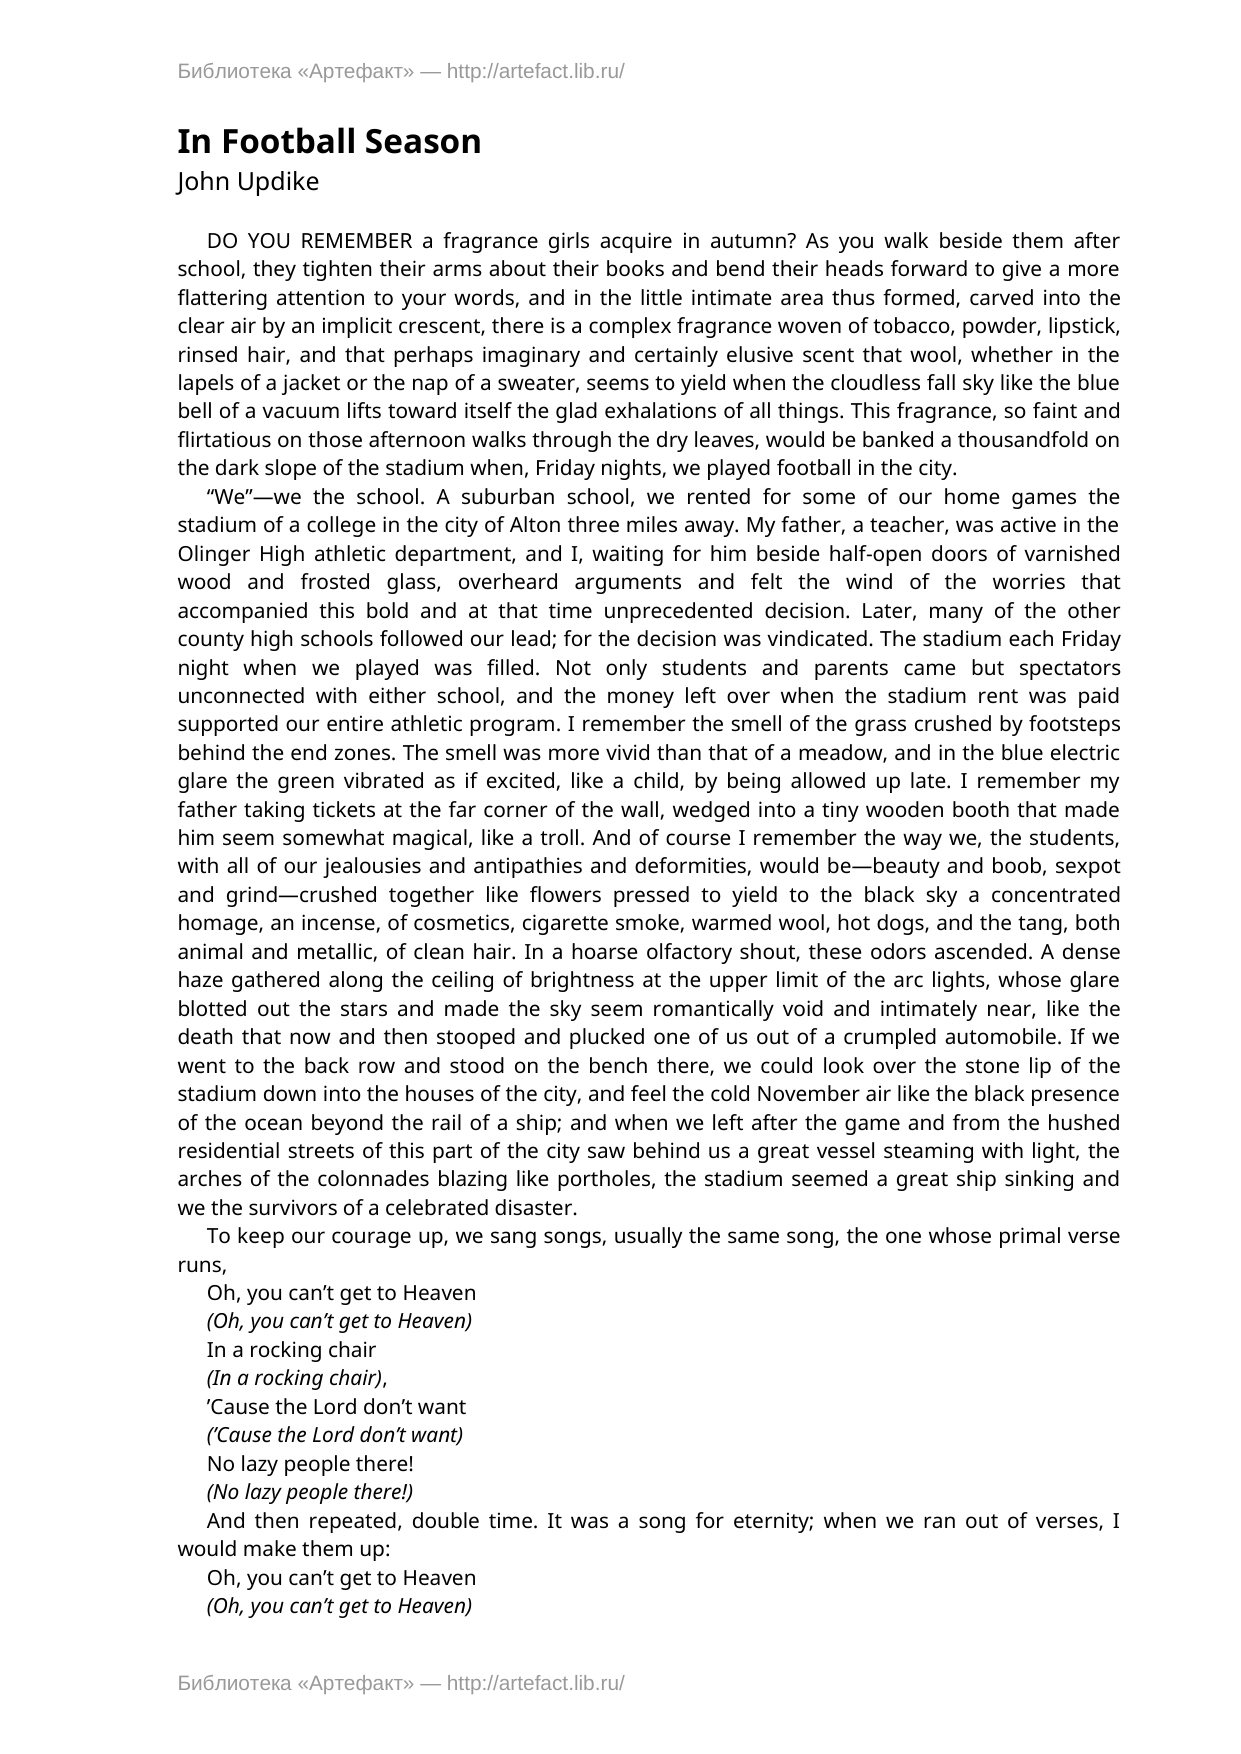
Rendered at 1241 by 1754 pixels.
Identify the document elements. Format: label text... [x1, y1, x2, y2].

subtitle John Updike [177, 163, 1122, 198]
subtitle In Football Season [177, 118, 1122, 163]
text (’Cause the Lord don’t want) [177, 1420, 1122, 1449]
text “We”—we the school. A suburban school, we rented for some of our home games the stadium of a college in the city of Alton three miles away. My father, a teacher, was active in the Olinger High athletic department, and I, waiting for him beside half-open doors of varnished wood and frosted glass, overheard arguments and felt the wind of the worries that accompanied this bold and at that time unprecedented decision. Later, many of the other county high schools followed our lead; for the decision was vindicated. The stadium each Friday night when we played was filled. Not only students and parents came but spectators unconnected with either school, and the money left over when the stadium rent was paid supported our entire athletic program. I remember the smell of the grass crushed by footsteps behind the end zones. The smell was more vivid than that of a meadow, and in the blue electric glare the green vibrated as if excited, like a child, by being allowed up late. I remember my father taking tickets at the far corner of the wall, wedged into a tiny wooden booth that made him seem somewhat magical, like a troll. And of course I remember the way we, the students, with all of our jealousies and antipathies and deformities, would be—beauty and boob, sexpot and grind—crushed together like flowers pressed to yield to the black sky a concentrated homage, an incense, of cosmetics, cigarette smoke, warmed wool, hot dogs, and the tang, both animal and metallic, of clean hair. In a hoarse olfactory shout, these odors ascended. A dense haze gathered along the ceiling of brightness at the upper limit of the arc lights, whose glare blotted out the stars and made the sky seem romantically void and intimately near, like the death that now and then stooped and plucked one of us out of a crumpled automobile. If we went to the back row and stood on the bench there, we could look over the stone lip of the stadium down into the houses of the city, and feel the cold November air like the black presence of the ocean beyond the rail of a ship; and when we left after the game and from the hushed residential streets of this part of the city saw behind us a great vessel steaming with light, the arches of the colonnades blazing like portholes, the stadium seemed a great ship sinking and we the survivors of a celebrated disaster. [177, 482, 1122, 1221]
text No lazy people there! [177, 1449, 1122, 1477]
text (Oh, you can’t get to Heaven) [177, 1307, 1122, 1335]
text To keep our courage up, we sang songs, usually the same song, the one whose primal verse runs, [177, 1221, 1122, 1278]
text DO YOU REMEMBER a fragrance girls acquire in autumn? As you walk beside them after school, they tighten their arms about their books and bend their heads forward to give a more flattering attention to your words, and in the little intimate area thus formed, carved into the clear air by an implicit crescent, there is a complex fragrance woven of tobacco, powder, lipstick, rinsed hair, and that perhaps imaginary and certainly elusive scent that wool, whether in the lapels of a jacket or the nap of a sweater, seems to yield when the cloudless fall sky like the blue bell of a vacuum lifts toward itself the glad exhalations of all things. This fragrance, so faint and flirtatious on those afternoon walks through the dry leaves, would be banked a thousandfold on the dark slope of the stadium when, Friday nights, we played football in the city. [177, 226, 1122, 482]
text (No lazy people there!) [177, 1477, 1122, 1506]
text And then repeated, double time. It was a song for eternity; when we ran out of verses, I would make them up: [177, 1506, 1122, 1563]
text (In a rocking chair), [177, 1363, 1122, 1392]
text ’Cause the Lord don’t want [177, 1392, 1122, 1420]
text Oh, you can’t get to Heaven [177, 1563, 1122, 1591]
text (Oh, you can’t get to Heaven) [177, 1591, 1122, 1619]
text In a rocking chair [177, 1335, 1122, 1363]
text Oh, you can’t get to Heaven [177, 1278, 1122, 1307]
